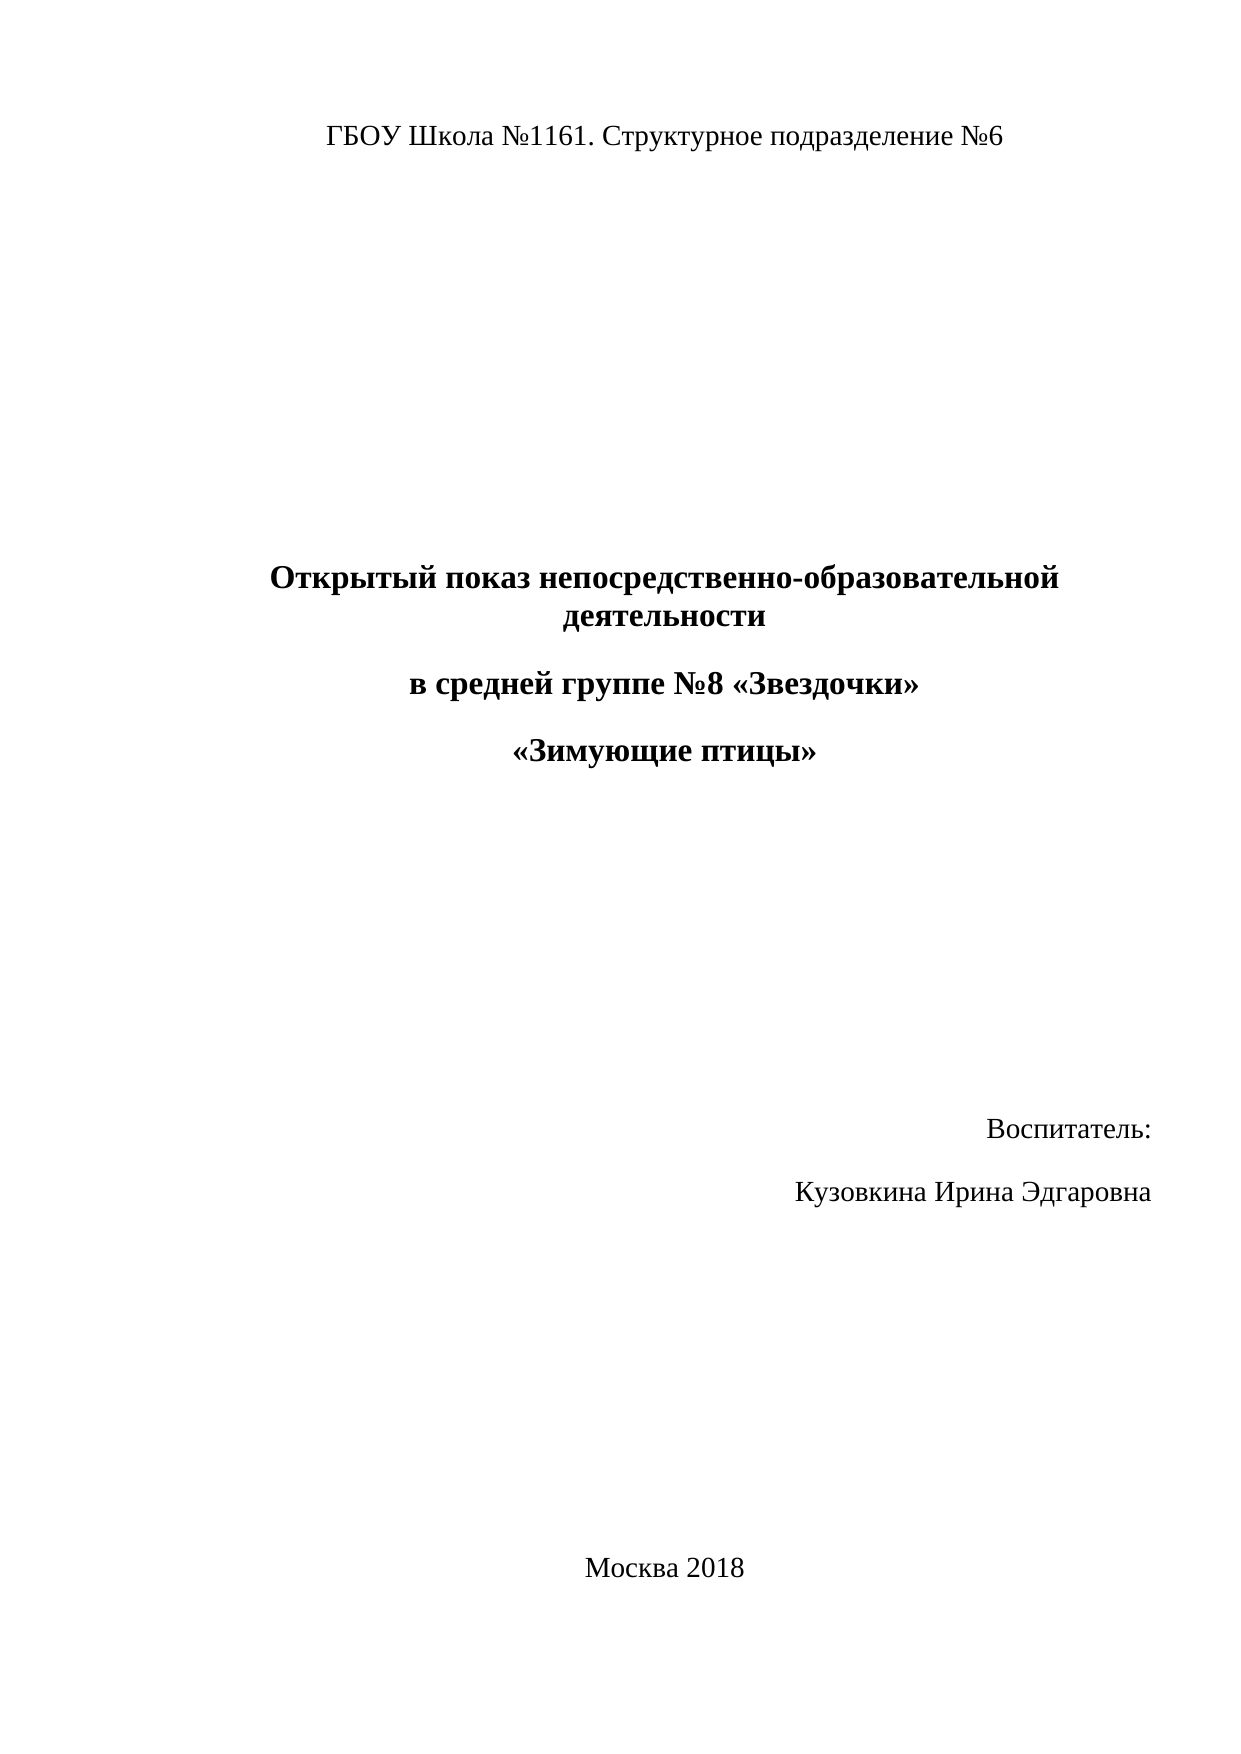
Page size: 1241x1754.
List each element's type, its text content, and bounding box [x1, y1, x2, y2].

text в средней группе №8 «Звездочки» [177, 663, 1152, 701]
text «Зимующие птицы» [177, 730, 1152, 769]
text Москва 2018 [177, 1550, 1152, 1584]
text ГБОУ Школа №1161. Структурное подразделение №6 [177, 118, 1152, 152]
text Воспитатель: [177, 1111, 1152, 1145]
text Открытый показ непосредственно-образовательной деятельности [177, 557, 1152, 634]
text Кузовкина Ирина Эдгаровна [177, 1174, 1152, 1208]
